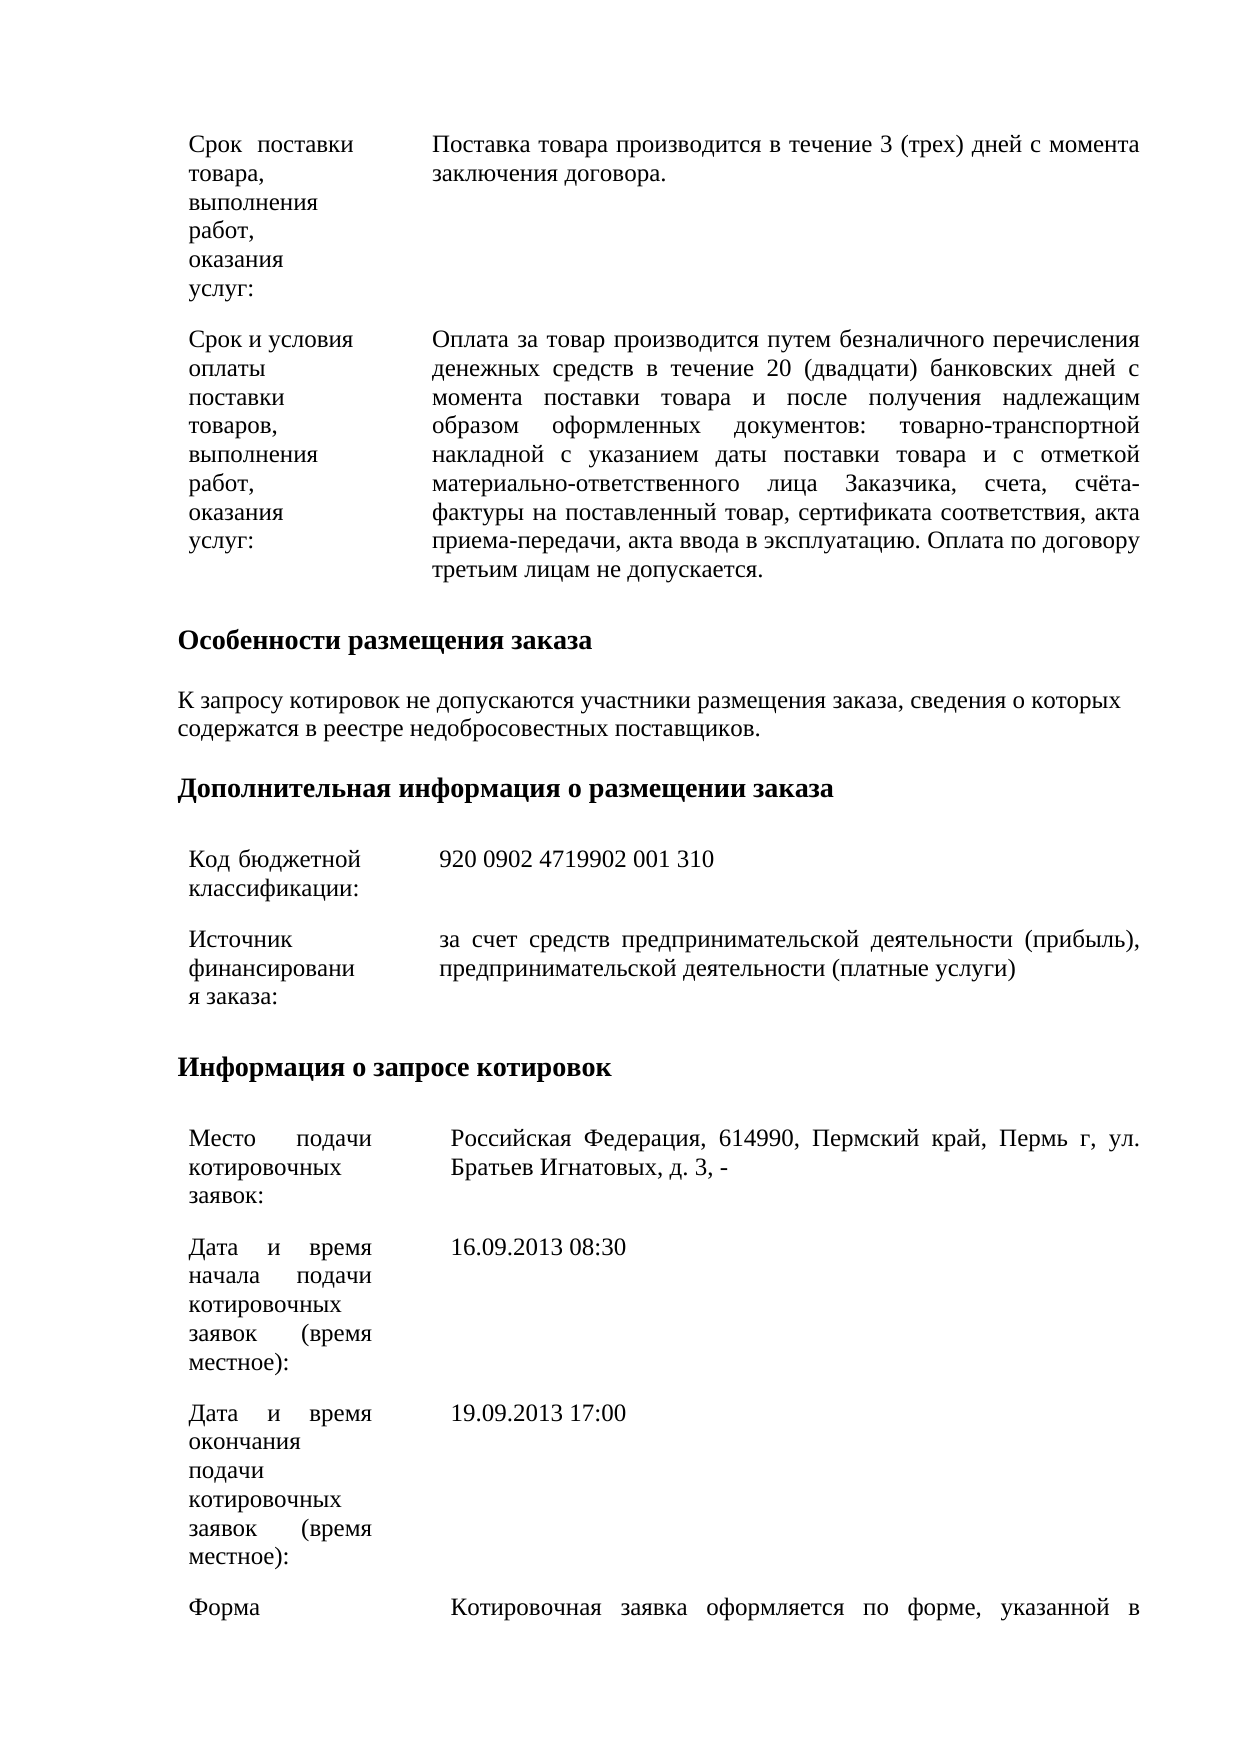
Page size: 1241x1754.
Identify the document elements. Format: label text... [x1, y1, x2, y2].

table_cell Срок поставки товара, выполнения работ, оказания услуг: [177, 118, 421, 313]
table_cell Срок и условия оплаты поставки товаров, выполнения работ, оказания услуг: [177, 313, 421, 594]
table_cell Источник финансирования заказа: [177, 913, 428, 1021]
table_cell Дата и время начала подачи котировочных заявок (время местное): [177, 1221, 439, 1387]
table_cell Поставка товара производится в течение 3 (трех) дней с момента заключения договора. [421, 118, 1152, 313]
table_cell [177, 1581, 439, 1632]
text Информация о запросе котировок [177, 1050, 1152, 1083]
table_cell 16.09.2013 08:30 [439, 1221, 1152, 1387]
text Дополнительная информация о размещении заказа [177, 771, 1152, 804]
text К запросу котировок не допускаются участники размещения заказа, сведения о которых содержатся в реестре недобросовестных поставщиков. [177, 685, 1152, 742]
table_header 920 0902 4719902 001 310 [428, 833, 1152, 913]
table_cell за счет средств предпринимательской деятельности (прибыль), предпринимательской деятельности (платные услуги) [428, 913, 1152, 1021]
table_header Место подачи котировочных заявок: [177, 1112, 439, 1221]
text Особенности размещения заказа [177, 623, 1152, 656]
table_cell Оплата за товар производится путем безналичного перечисления денежных средств в течение 20 (двадцати) банковских дней с момента поставки товара и после получения надлежащим образом оформленных документов: товарно-транспортной накладной с указанием даты поставки товара и с отметкой материально-ответственного лица Заказчика, счета, счёта-фактуры на поставленный товар, сертификата соответствия, акта приема-передачи, акта ввода в эксплуатацию. Оплата по договору третьим лицам не допускается. [421, 313, 1152, 594]
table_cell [439, 1581, 1152, 1632]
table_cell 19.09.2013 17:00 [439, 1387, 1152, 1581]
table_cell Дата и время окончания подачи котировочных заявок (время местное): [177, 1387, 439, 1581]
table_header Код бюджетной классификации: [177, 833, 428, 913]
table_header Российская Федерация, 614990, Пермский край, Пермь г, ул. Братьев Игнатовых, д. 3, - [439, 1112, 1152, 1221]
